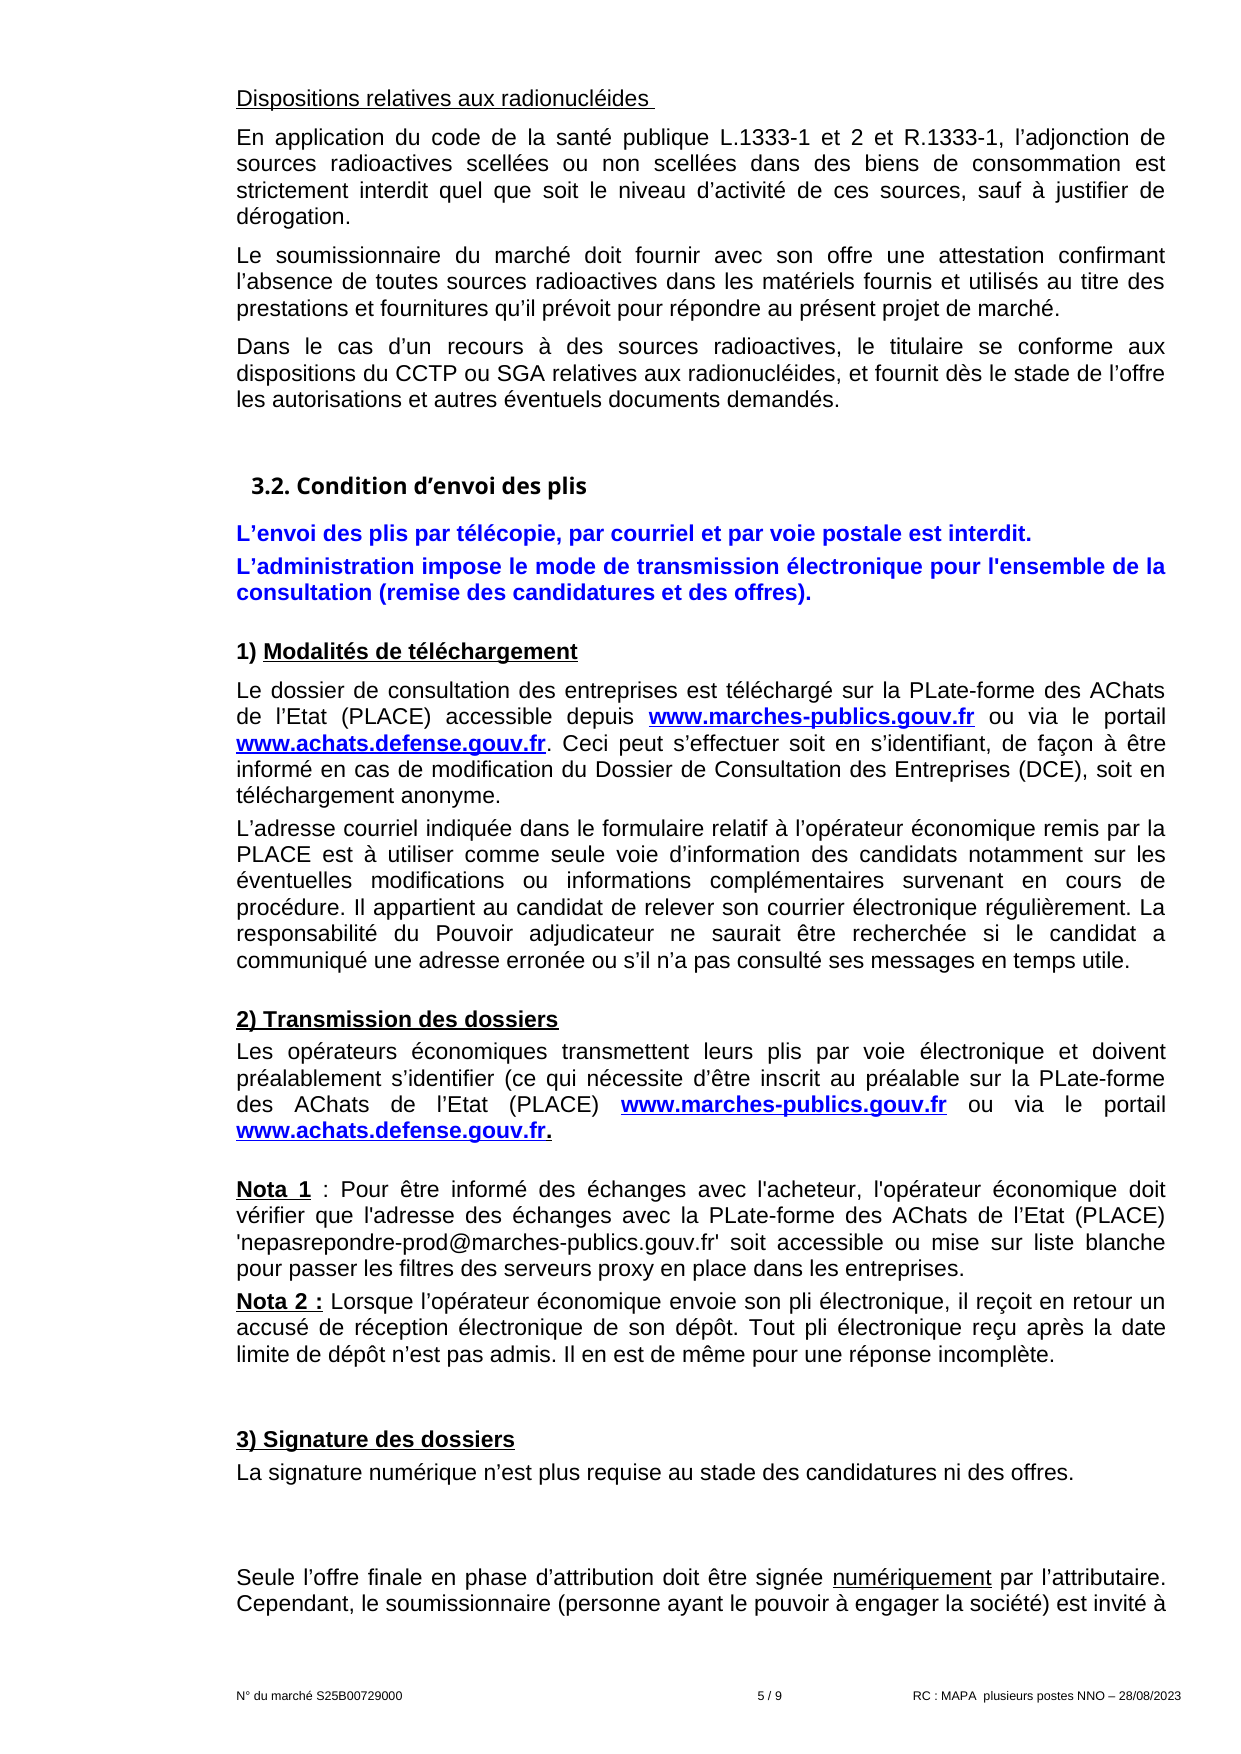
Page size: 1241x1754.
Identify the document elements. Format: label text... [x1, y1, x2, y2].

text L’administration impose le mode de transmission électronique pour l'ensemble de la consultation (remise des candidatures et des offres). [236, 553, 1166, 605]
text La signature numérique n’est plus requise au stade des candidatures ni des offres. [236, 1458, 1166, 1485]
subtitle Condition d’envoi des plis [251, 470, 1166, 501]
text Le soumissionnaire du marché doit fournir avec son offre une attestation confirmant l’absence de toutes sources radioactives dans les matériels fournis et utilisés au titre des prestations et fournitures qu’il prévoit pour répondre au présent projet de marché. [236, 242, 1166, 321]
text Nota 2 : Lorsque l’opérateur économique envoie son pli électronique, il reçoit en retour un accusé de réception électronique de son dépôt. Tout pli électronique reçu après la date limite de dépôt n’est pas admis. Il en est de même pour une réponse incomplète. [236, 1288, 1166, 1367]
text Les opérateurs économiques transmettent leurs plis par voie électronique et doivent préalablement s’identifier (ce qui nécessite d’être inscrit au préalable sur la PLate-forme des AChats de l’Etat (PLACE) www.marches-publics.gouv.fr ou via le portail www.achats.defense.gouv.fr. [236, 1038, 1166, 1143]
text Dispositions relatives aux radionucléides [236, 85, 1166, 111]
text Le dossier de consultation des entreprises est téléchargé sur la PLate-forme des AChats de l’Etat (PLACE) accessible depuis www.marches-publics.gouv.fr ou via le portail www.achats.defense.gouv.fr. Ceci peut s’effectuer soit en s’identifiant, de façon à être informé en cas de modification du Dossier de Consultation des Entreprises (DCE), soit en téléchargement anonyme. [236, 677, 1166, 808]
text Nota 1 : Pour être informé des échanges avec l'acheteur, l'opérateur économique doit vérifier que l'adresse des échanges avec la PLate-forme des AChats de l’Etat (PLACE) 'nepasrepondre-prod@marches-publics.gouv.fr' soit accessible ou mise sur liste blanche pour passer les filtres des serveurs proxy en place dans les entreprises. [236, 1176, 1166, 1282]
text 2) Transmission des dossiers [236, 1006, 1166, 1032]
text Dans le cas d’un recours à des sources radioactives, le titulaire se conforme aux dispositions du CCTP ou SGA relatives aux radionucléides, et fournit dès le stade de l’offre les autorisations et autres éventuels documents demandés. [236, 333, 1166, 412]
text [236, 1564, 1166, 1617]
text L’envoi des plis par télécopie, par courriel et par voie postale est interdit. [236, 520, 1166, 546]
text 3) Signature des dossiers [236, 1426, 1166, 1452]
text En application du code de la santé publique L.1333-1 et 2 et R.1333-1, l’adjonction de sources radioactives scellées ou non scellées dans des biens de consommation est strictement interdit quel que soit le niveau d’activité de ces sources, sauf à justifier de dérogation. [236, 124, 1166, 229]
text L’adresse courriel indiquée dans le formulaire relatif à l’opérateur économique remis par la PLACE est à utiliser comme seule voie d’information des candidats notamment sur les éventuelles modifications ou informations complémentaires survenant en cours de procédure. Il appartient au candidat de relever son courrier électronique régulièrement. La responsabilité du Pouvoir adjudicateur ne saurait être recherchée si le candidat a communiqué une adresse erronée ou s’il n’a pas consulté ses messages en temps utile. [236, 815, 1166, 973]
text 1) Modalités de téléchargement [236, 638, 1166, 664]
